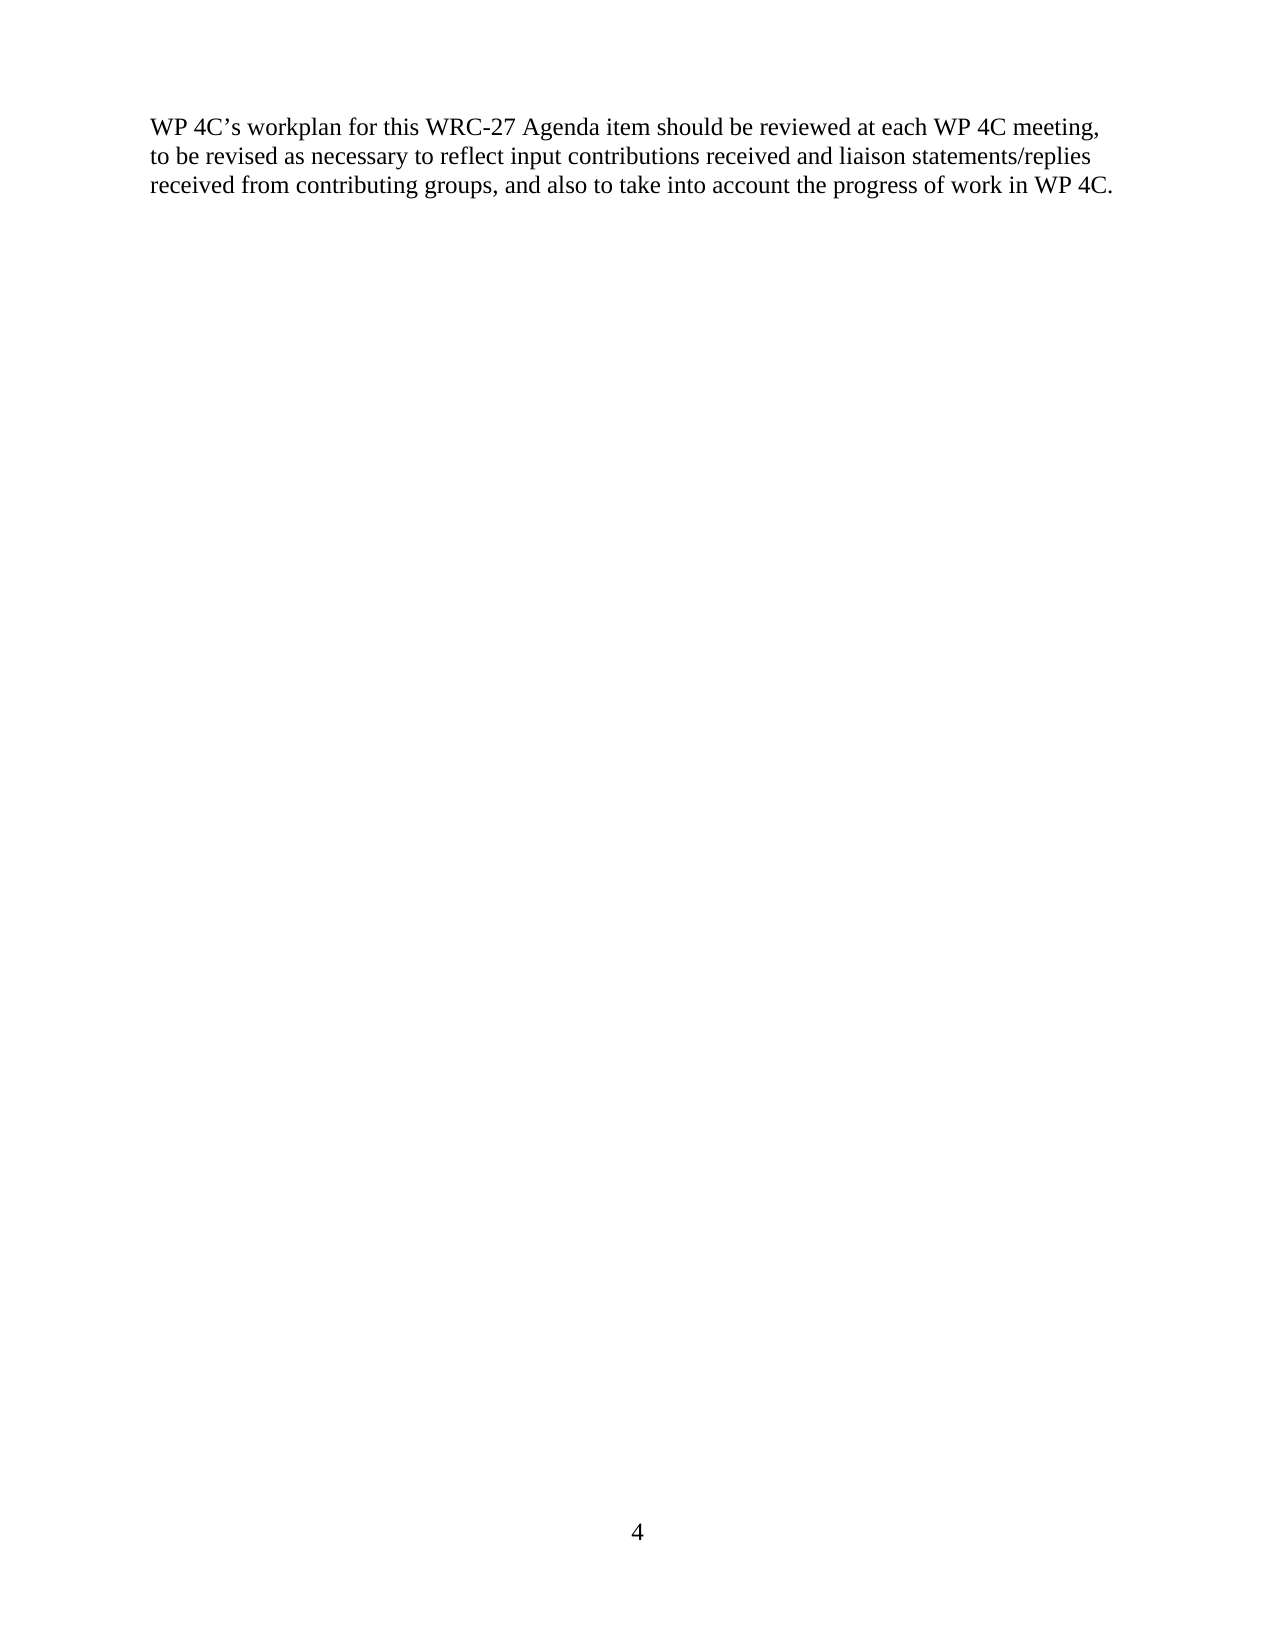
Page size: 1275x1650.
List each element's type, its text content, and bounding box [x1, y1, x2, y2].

text WP 4C’s workplan for this WRC-27 Agenda item should be reviewed at each WP 4C meeting, to be revised as necessary to reflect input contributions received and liaison statements/replies received from contributing groups, and also to take into account the progress of work in WP 4C. [150, 112, 1125, 199]
